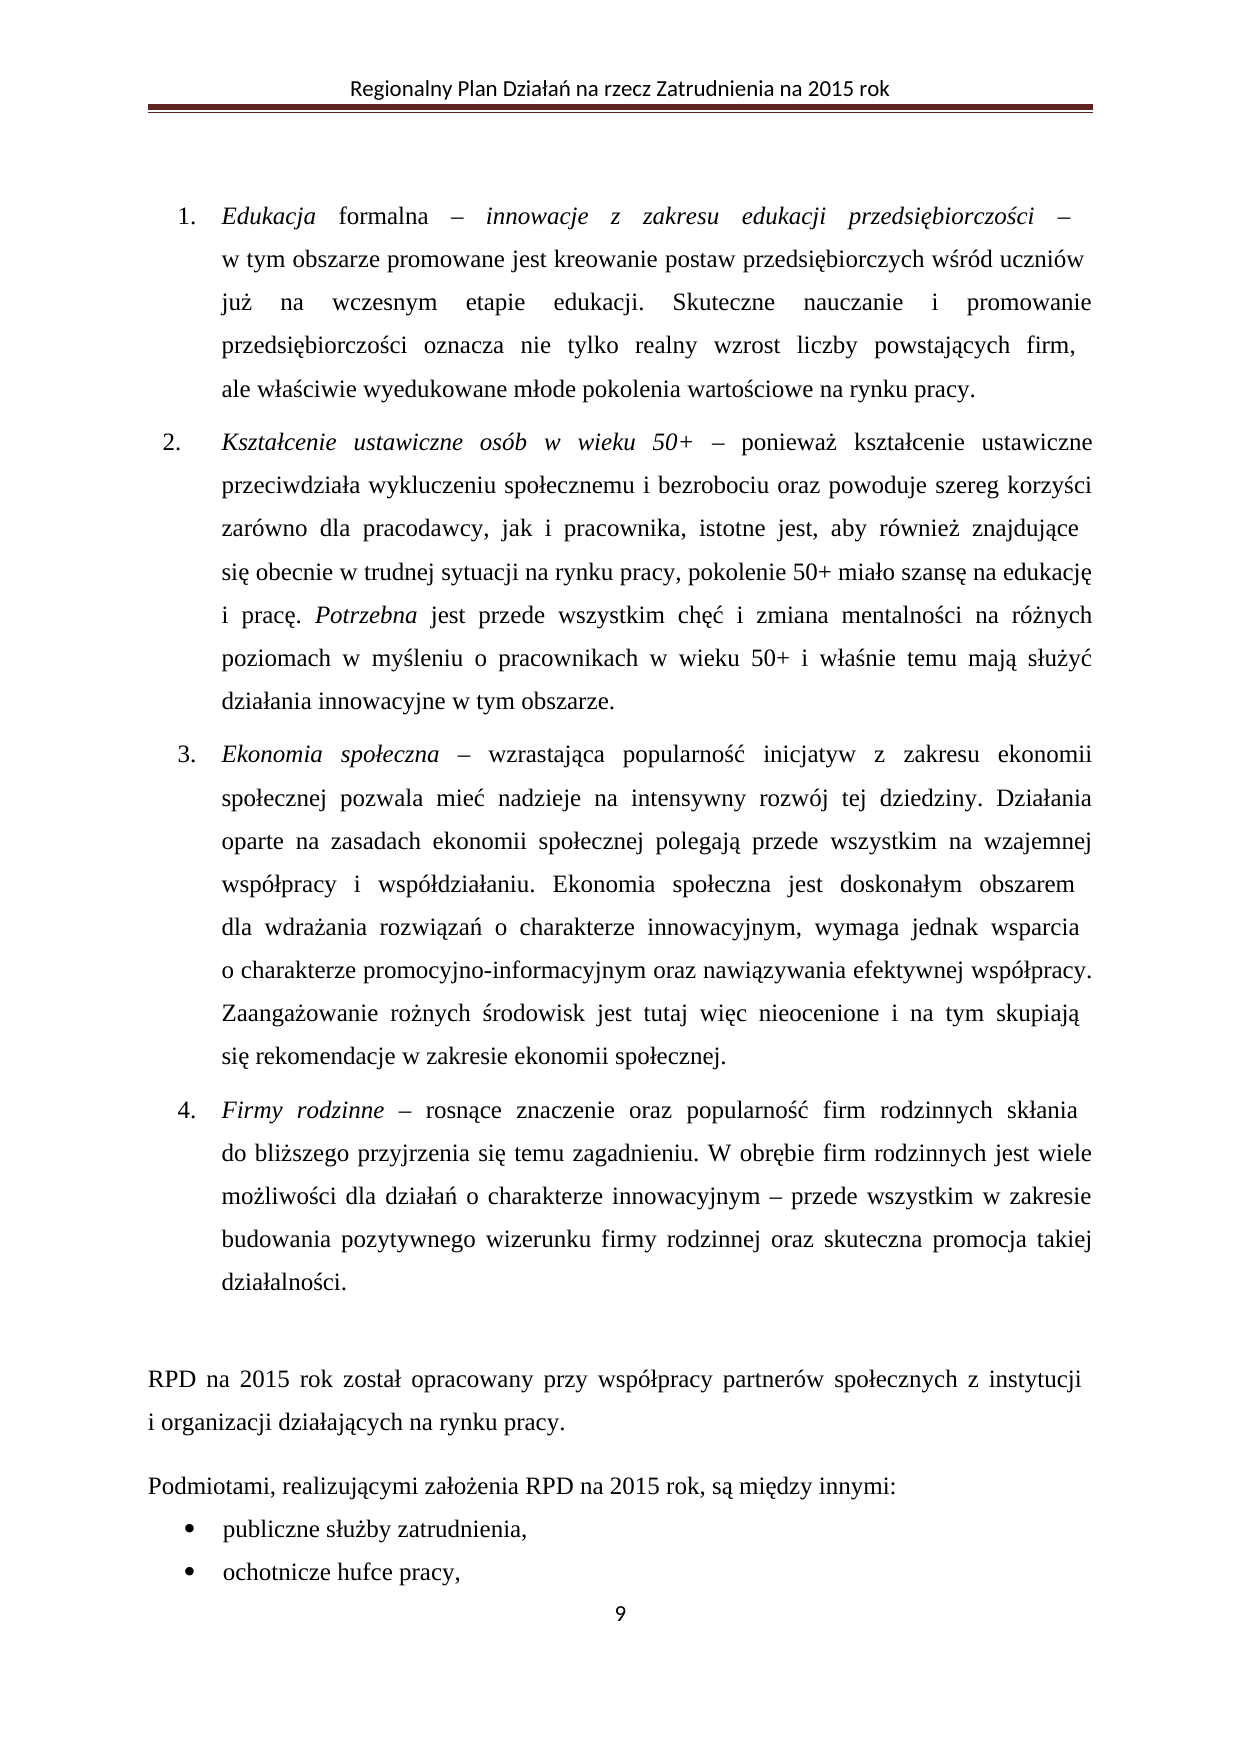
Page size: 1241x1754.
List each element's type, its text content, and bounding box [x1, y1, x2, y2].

text Podmiotami, realizującymi założenia RPD na 2015 rok, są między innymi: [148, 1471, 1093, 1500]
list ochotnicze hufce pracy, [185, 1557, 1093, 1586]
list Ekonomia społeczna – wzrastająca popularność inicjatyw z zakresu ekonomii społecznej pozwala mieć nadzieje na intensywny rozwój tej dziedziny. Działania oparte na zasadach ekonomii społecznej polegają przede wszystkim na wzajemnej współpracy i współdziałaniu. Ekonomia społeczna jest doskonałym obszarem dla wdrażania rozwiązań o charakterze innowacyjnym, wymaga jednak wsparcia o charakterze promocyjno-informacyjnym oraz nawiązywania efektywnej współpracy. Zaangażowanie rożnych środowisk jest tutaj więc nieocenione i na tym skupiają się rekomendacje w zakresie ekonomii społecznej. [177, 739, 1093, 1070]
list Edukacja formalna – innowacje z zakresu edukacji przedsiębiorczości – w tym obszarze promowane jest kreowanie postaw przedsiębiorczych wśród uczniów już na wczesnym etapie edukacji. Skuteczne nauczanie i promowanie przedsiębiorczości oznacza nie tylko realny wzrost liczby powstających firm, ale właściwie wyedukowane młode pokolenia wartościowe na rynku pracy. [177, 201, 1093, 402]
list Kształcenie ustawiczne osób w wieku 50+ – ponieważ kształcenie ustawiczne przeciwdziała wykluczeniu społecznemu i bezrobociu oraz powoduje szereg korzyści zarówno dla pracodawcy, jak i pracownika, istotne jest, aby również znajdujące się obecnie w trudnej sytuacji na rynku pracy, pokolenie 50+ miało szansę na edukację i pracę. Potrzebna jest przede wszystkim chęć i zmiana mentalności na różnych poziomach w myśleniu o pracownikach w wieku 50+ i właśnie temu mają służyć działania innowacyjne w tym obszarze. [162, 427, 1093, 715]
list publiczne służby zatrudnienia, [185, 1514, 1093, 1543]
list Firmy rodzinne – rosnące znaczenie oraz popularność firm rodzinnych skłania do bliższego przyjrzenia się temu zagadnieniu. W obrębie firm rodzinnych jest wiele możliwości dla działań o charakterze innowacyjnym – przede wszystkim w zakresie budowania pozytywnego wizerunku firmy rodzinnej oraz skuteczna promocja takiej działalności. [177, 1095, 1093, 1296]
text RPD na 2015 rok został opracowany przy współpracy partnerów społecznych z instytucji i organizacji działających na rynku pracy. [148, 1364, 1093, 1436]
